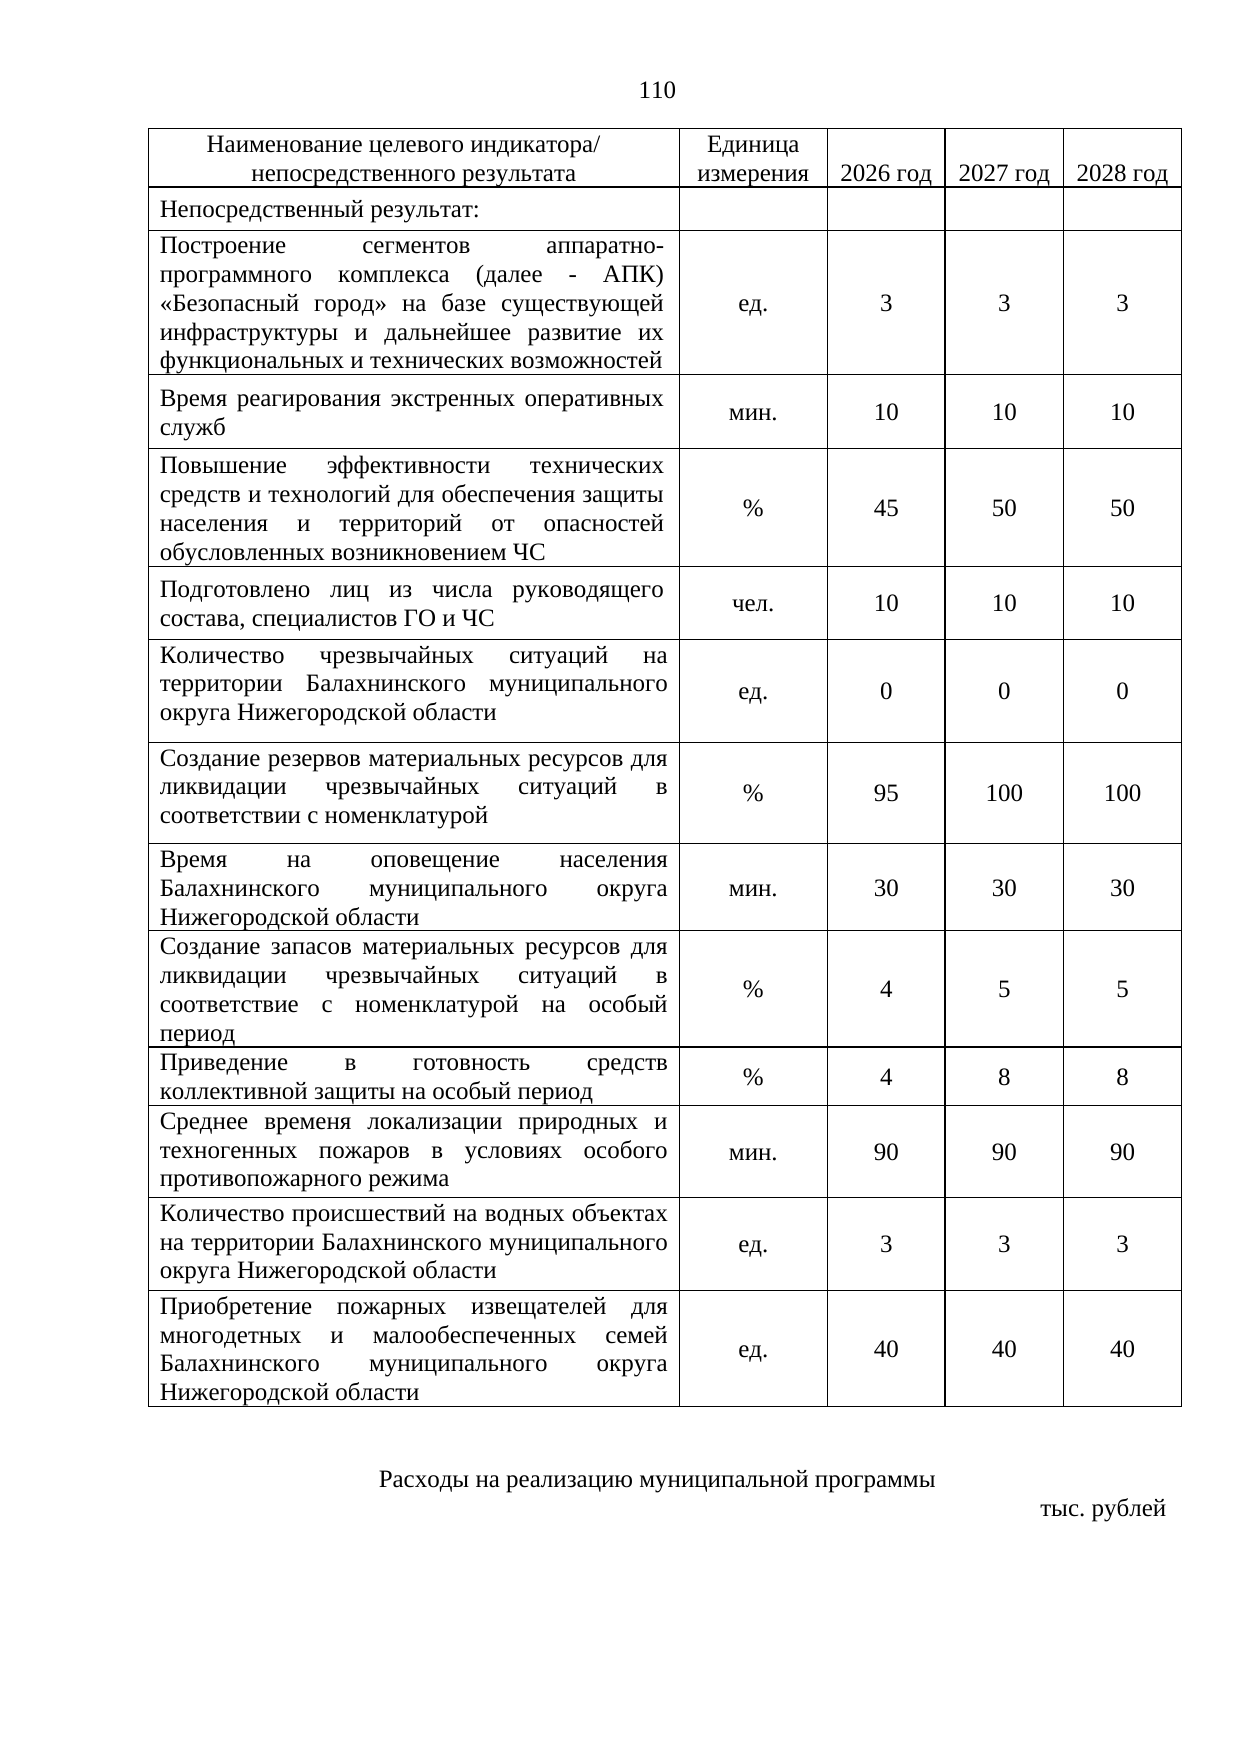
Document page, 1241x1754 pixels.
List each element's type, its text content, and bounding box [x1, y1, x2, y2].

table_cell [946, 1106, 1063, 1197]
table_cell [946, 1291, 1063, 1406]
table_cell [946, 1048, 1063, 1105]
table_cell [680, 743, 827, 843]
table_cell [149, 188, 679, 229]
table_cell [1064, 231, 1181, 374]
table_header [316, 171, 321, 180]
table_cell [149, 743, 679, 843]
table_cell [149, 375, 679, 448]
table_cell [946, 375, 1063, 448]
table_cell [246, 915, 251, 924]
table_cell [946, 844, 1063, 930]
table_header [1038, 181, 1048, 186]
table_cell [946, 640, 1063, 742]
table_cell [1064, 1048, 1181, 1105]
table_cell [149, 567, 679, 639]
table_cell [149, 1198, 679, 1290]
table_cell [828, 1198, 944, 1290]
text Расходы на реализацию муниципальной программы [148, 1464, 1166, 1493]
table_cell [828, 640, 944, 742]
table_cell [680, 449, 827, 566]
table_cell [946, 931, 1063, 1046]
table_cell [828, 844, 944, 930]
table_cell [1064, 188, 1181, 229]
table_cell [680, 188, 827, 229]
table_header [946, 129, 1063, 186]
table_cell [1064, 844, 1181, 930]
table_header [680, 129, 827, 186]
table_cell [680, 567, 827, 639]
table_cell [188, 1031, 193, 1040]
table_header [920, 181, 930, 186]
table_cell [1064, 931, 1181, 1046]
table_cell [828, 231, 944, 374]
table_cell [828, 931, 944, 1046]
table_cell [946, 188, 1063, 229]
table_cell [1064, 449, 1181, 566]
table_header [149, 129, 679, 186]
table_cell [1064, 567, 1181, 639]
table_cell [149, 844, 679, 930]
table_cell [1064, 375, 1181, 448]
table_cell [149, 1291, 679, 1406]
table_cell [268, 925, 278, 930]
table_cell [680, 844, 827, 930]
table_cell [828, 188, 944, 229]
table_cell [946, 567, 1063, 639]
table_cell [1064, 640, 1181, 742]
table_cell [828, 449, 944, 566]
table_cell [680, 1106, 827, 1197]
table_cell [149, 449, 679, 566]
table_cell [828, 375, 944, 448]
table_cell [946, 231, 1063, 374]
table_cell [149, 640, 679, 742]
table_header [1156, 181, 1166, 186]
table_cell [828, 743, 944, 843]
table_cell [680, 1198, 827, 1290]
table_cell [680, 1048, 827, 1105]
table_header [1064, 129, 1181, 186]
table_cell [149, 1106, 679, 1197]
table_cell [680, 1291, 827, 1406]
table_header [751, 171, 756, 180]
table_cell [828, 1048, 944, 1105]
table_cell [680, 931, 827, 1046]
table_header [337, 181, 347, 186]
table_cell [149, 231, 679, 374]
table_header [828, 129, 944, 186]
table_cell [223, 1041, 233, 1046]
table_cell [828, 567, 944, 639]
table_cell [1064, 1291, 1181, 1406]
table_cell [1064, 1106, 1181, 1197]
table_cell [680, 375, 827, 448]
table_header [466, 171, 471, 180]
text тыс. рублей [148, 1493, 1166, 1522]
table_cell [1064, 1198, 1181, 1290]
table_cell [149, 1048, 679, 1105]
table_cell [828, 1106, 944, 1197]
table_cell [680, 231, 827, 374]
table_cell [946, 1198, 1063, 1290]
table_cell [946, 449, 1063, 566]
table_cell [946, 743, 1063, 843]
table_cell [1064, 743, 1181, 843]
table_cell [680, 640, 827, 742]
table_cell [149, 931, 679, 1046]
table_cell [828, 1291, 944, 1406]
